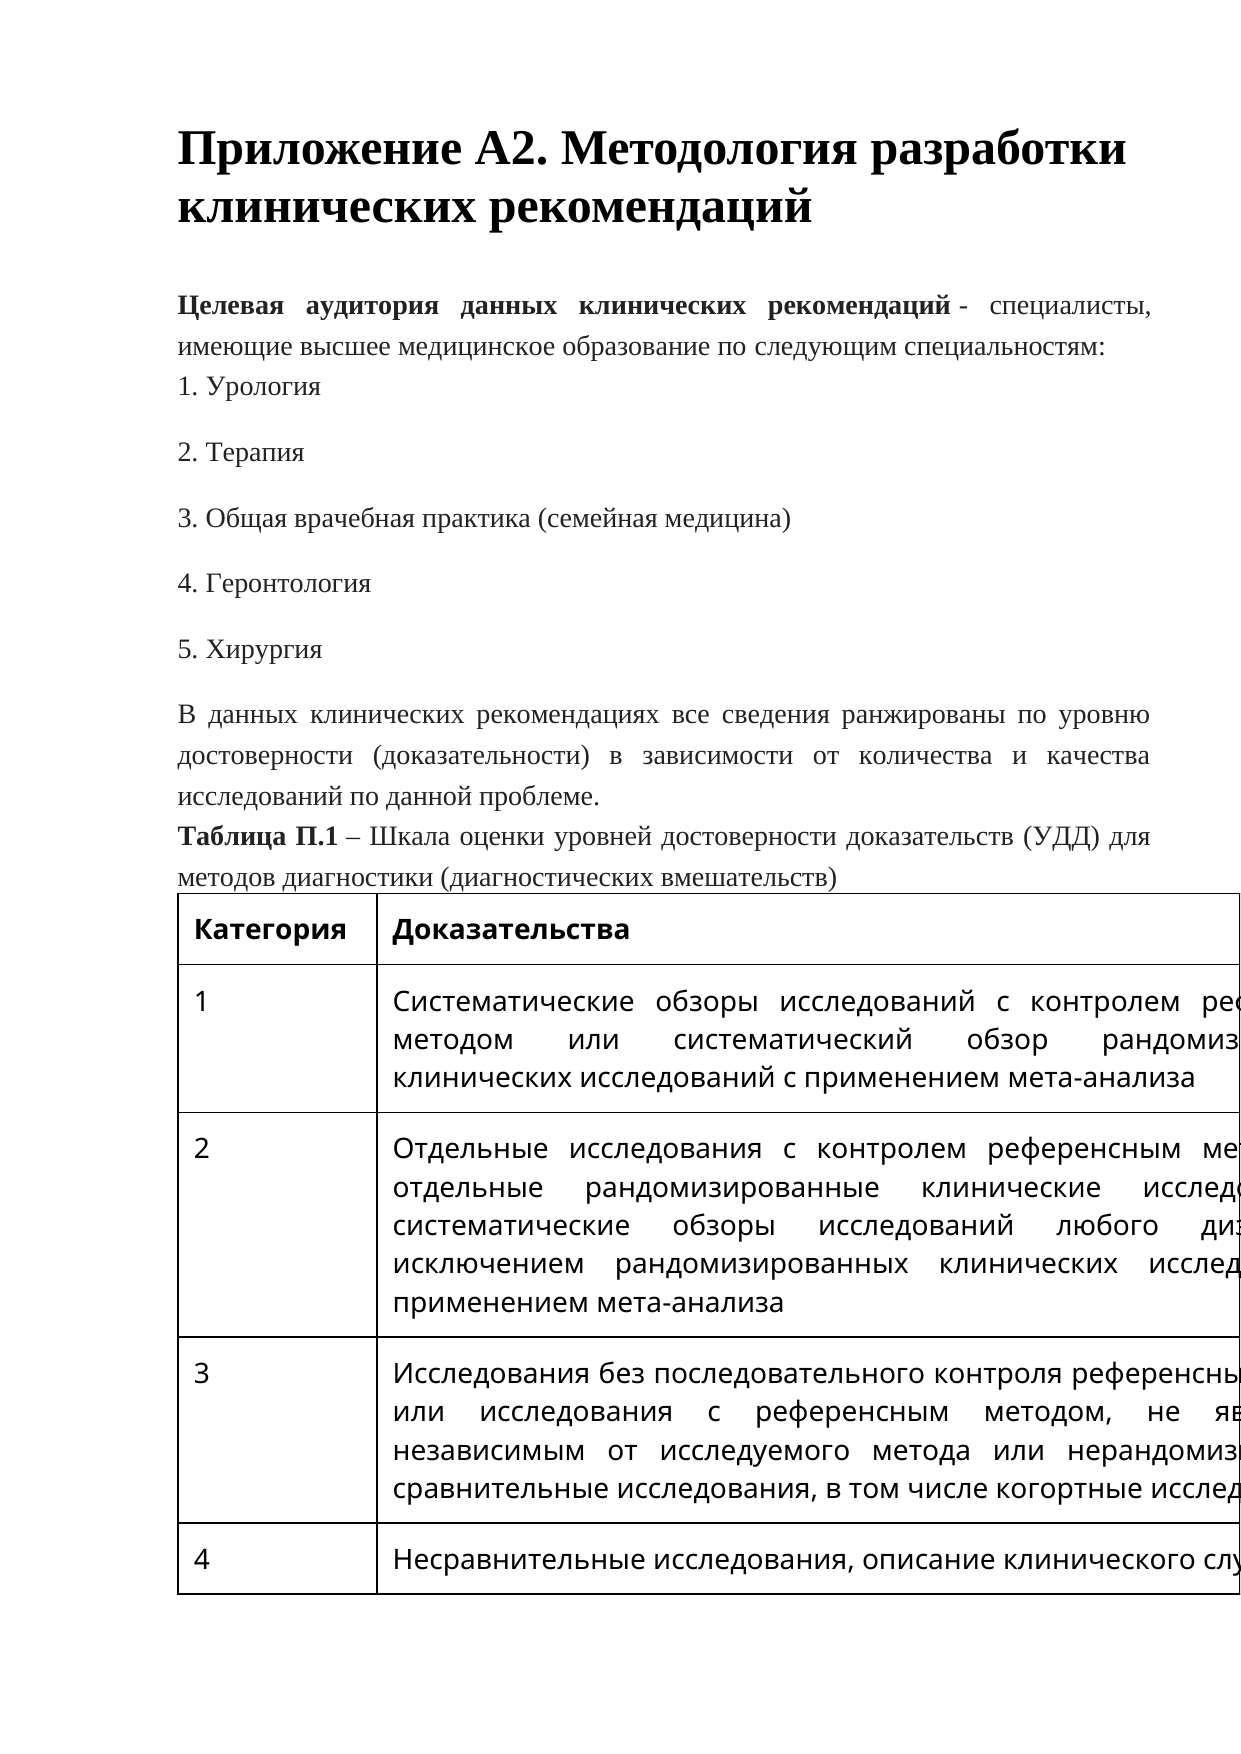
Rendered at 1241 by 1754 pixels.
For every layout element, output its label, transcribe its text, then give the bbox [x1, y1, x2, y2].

text 4. Геронтология [177, 558, 1152, 599]
text Целевая аудитория данных клинических рекомендаций - специалисты, имеющие высшее медицинское образование по следующим специальностям: [177, 280, 1152, 361]
text 1. Урология [177, 361, 1152, 402]
text В данных клинических рекомендациях все сведения ранжированы по уровню достоверности (доказательности) в зависимости от количества и качества исследований по данной проблеме. [177, 689, 1152, 811]
text 2. Терапия [177, 427, 1152, 467]
table_cell 4 [179, 1524, 376, 1593]
table_cell 3 [179, 1338, 376, 1522]
table_cell Отдельные исследования с контролем референсным методом или отдельные рандомизированные клинические исследования и систематические обзоры исследований любого дизайна, за исключением рандомизированных клинических исследований, с применением мета-анализа [378, 1113, 1239, 1336]
table_header Доказательства [378, 894, 1239, 964]
table_cell 1 [179, 965, 376, 1111]
text 3. Общая врачебная практика (семейная медицина) [177, 492, 1152, 533]
table_cell 2 [179, 1113, 376, 1336]
table_cell Систематические обзоры исследований с контролем референтным методом или систематический обзор рандомизированных клинических исследований с применением мета-анализа [378, 965, 1239, 1111]
text Приложение А2. Методология разработки клинических рекомендаций [177, 118, 1152, 233]
text Таблица П.1 – Шкала оценки уровней достоверности доказательств (УДД) для методов диагностики (диагностических вмешательств) [177, 811, 1152, 892]
table_cell Исследования без последовательного контроля референсным методом или исследования с референсным методом, не являющимся независимым от исследуемого метода или нерандомизированные сравнительные исследования, в том числе когортные исследования [378, 1338, 1239, 1522]
text 5. Хирургия [177, 624, 1152, 664]
table_cell Несравнительные исследования, описание клинического случая [378, 1524, 1239, 1593]
table_header Категория [179, 894, 376, 964]
